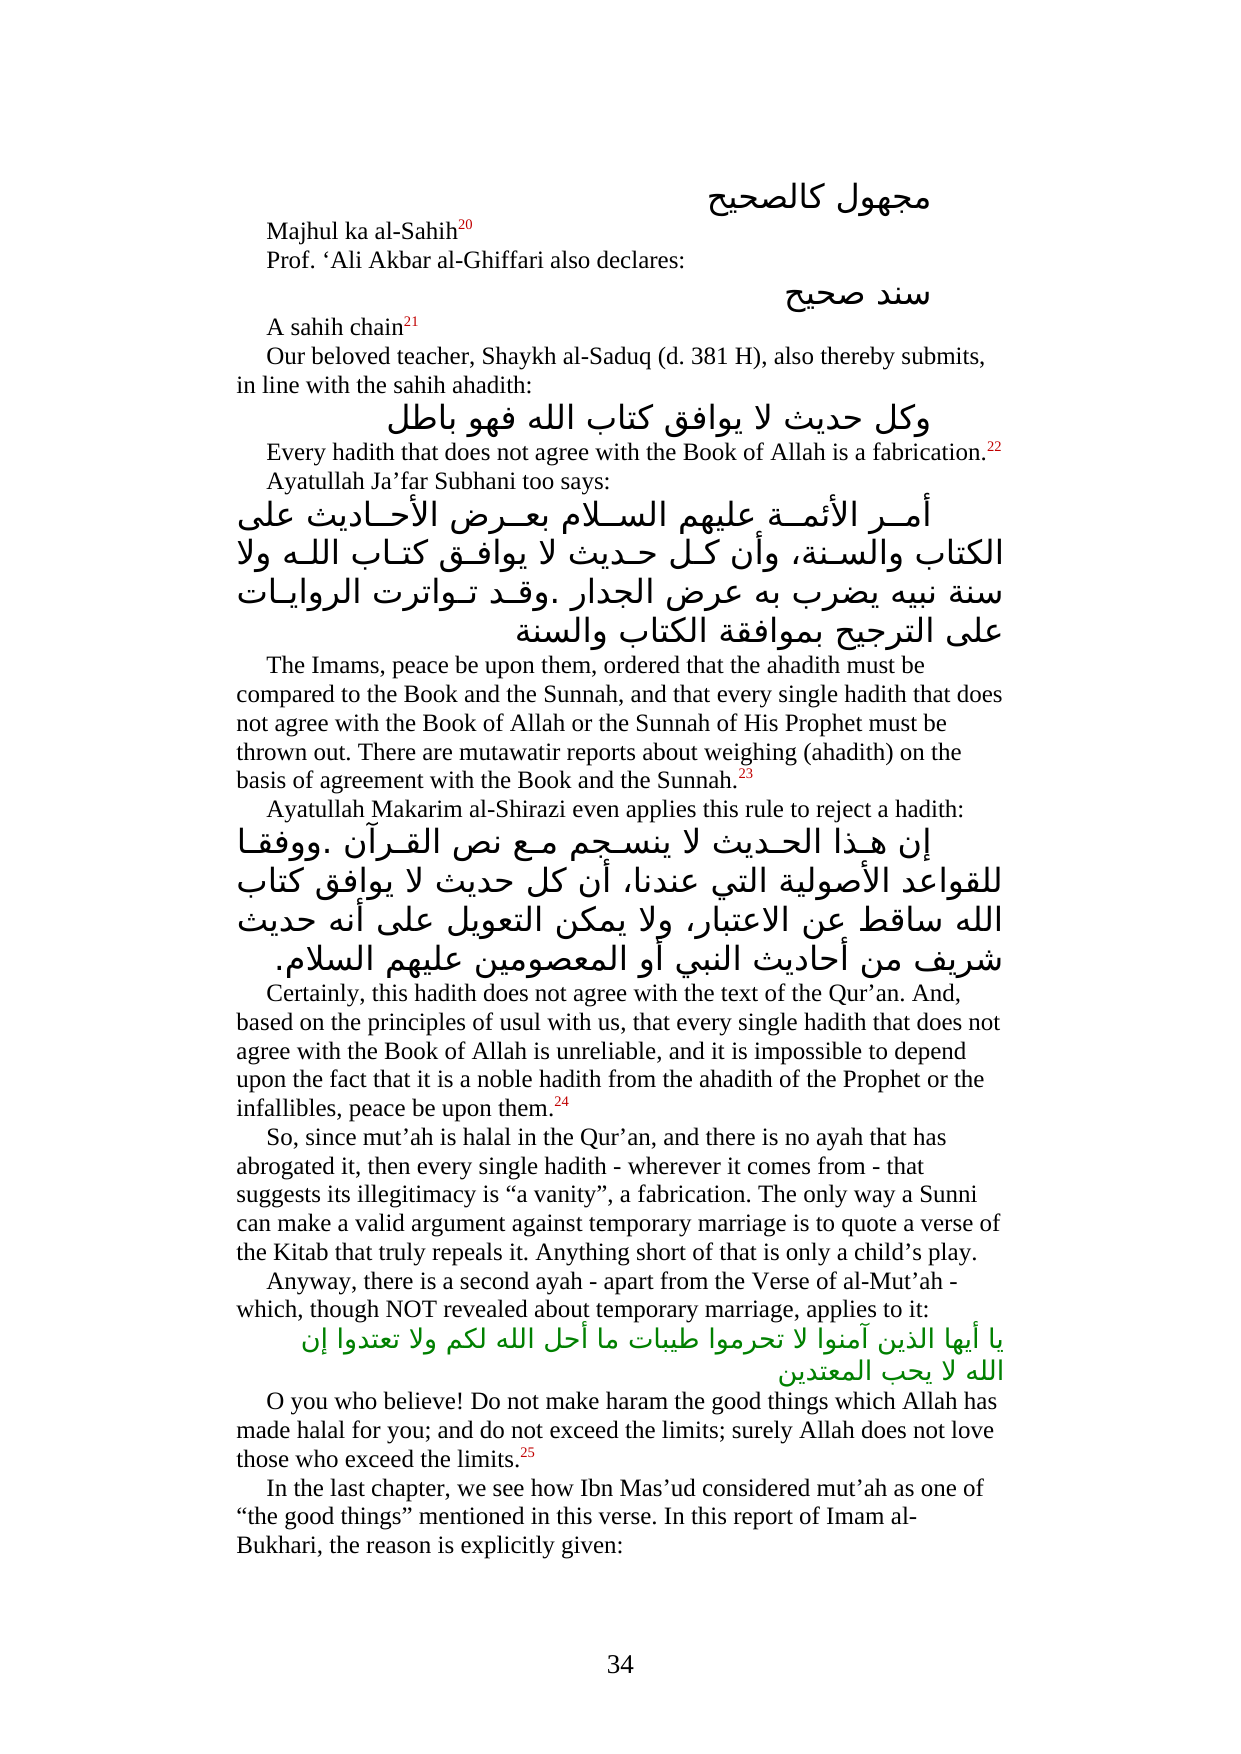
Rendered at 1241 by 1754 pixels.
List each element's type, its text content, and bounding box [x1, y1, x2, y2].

text Ayatullah Makarim al-Shirazi even applies this rule to reject a hadith: [236, 794, 1004, 823]
text يا أيها الذين آمنوا لا تحرموا طيبات ما أحل الله لكم ولا تعتدوا إن الله لا يحب المعتدين [236, 1323, 1004, 1386]
text سند صحيح [236, 273, 1004, 312]
text A sahih chain21 [236, 312, 1004, 341]
text Prof. ‘Ali Akbar al-Ghiffari also declares: [236, 245, 1004, 273]
text So, since mut’ah is halal in the Qur’an, and there is no ayah that has abrogated it, then every single hadith - wherever it comes from - that suggests its illegitimacy is “a vanity”, a fabrication. The only way a Sunni can make a valid argument against temporary marriage is to quote a verse of the Kitab that truly repeals it. Anything short of that is only a child’s play. [236, 1122, 1004, 1266]
text Our beloved teacher, Shaykh al-Saduq (d. 381 H), also thereby submits, in line with the sahih ahadith: [236, 341, 1004, 399]
text O you who believe! Do not make haram the good things which Allah has made halal for you; and do not exceed the limits; surely Allah does not love those who exceed the limits.25 [236, 1386, 1004, 1473]
text Certainly, this hadith does not agree with the text of the Qur’an. And, based on the principles of usul with us, that every single hadith that does not agree with the Book of Allah is unreliable, and it is impossible to depend upon the fact that it is a noble hadith from the ahadith of the Prophet or the infallibles, peace be upon them.24 [236, 978, 1004, 1122]
text Every hadith that does not agree with the Book of Allah is a fabrication.22 [236, 437, 1004, 466]
text The Imams, peace be upon them, ordered that the ahadith must be compared to the Book and the Sunnah, and that every single hadith that does not agree with the Book of Allah or the Sunnah of His Prophet must be thrown out. There are mutawatir reports about weighing (ahadith) on the basis of agreement with the Book and the Sunnah.23 [236, 650, 1004, 794]
text Anyway, there is a second ayah - apart from the Verse of al-Mut’ah - which, though NOT revealed about temporary marriage, applies to it: [236, 1266, 1004, 1323]
text إن هذا الحديث لا ينسجم مع نص القرآن .ووفقا للقواعد الأصولية التي عندنا، أن كل حديث لا يوافق كتاب الله ساقط عن الاعتبار، ولا يمكن التعويل على أنه حديث شريف من أحاديث النبي أو المعصومين عليهم السلام. [236, 823, 1004, 978]
text مجهول كالصحيح [236, 177, 1004, 216]
text أمر الأئمة عليهم السلام بعرض الأحاديث على الكتاب والسنة، وأن كل حديث لا يوافق كتاب الله ولا سنة نبيه يضرب به عرض الجدار .وقد تواترت الروايات على الترجيح بموافقة الكتاب والسنة [236, 495, 1004, 650]
text Ayatullah Ja’far Subhani too says: [236, 466, 1004, 495]
text وكل حديث لا يوافق كتاب الله فهو باطل [236, 399, 1004, 437]
text Majhul ka al-Sahih20 [236, 216, 1004, 245]
text In the last chapter, we see how Ibn Mas’ud considered mut’ah as one of “the good things” mentioned in this verse. In this report of Imam al-Bukhari, the reason is explicitly given: [236, 1473, 1004, 1559]
